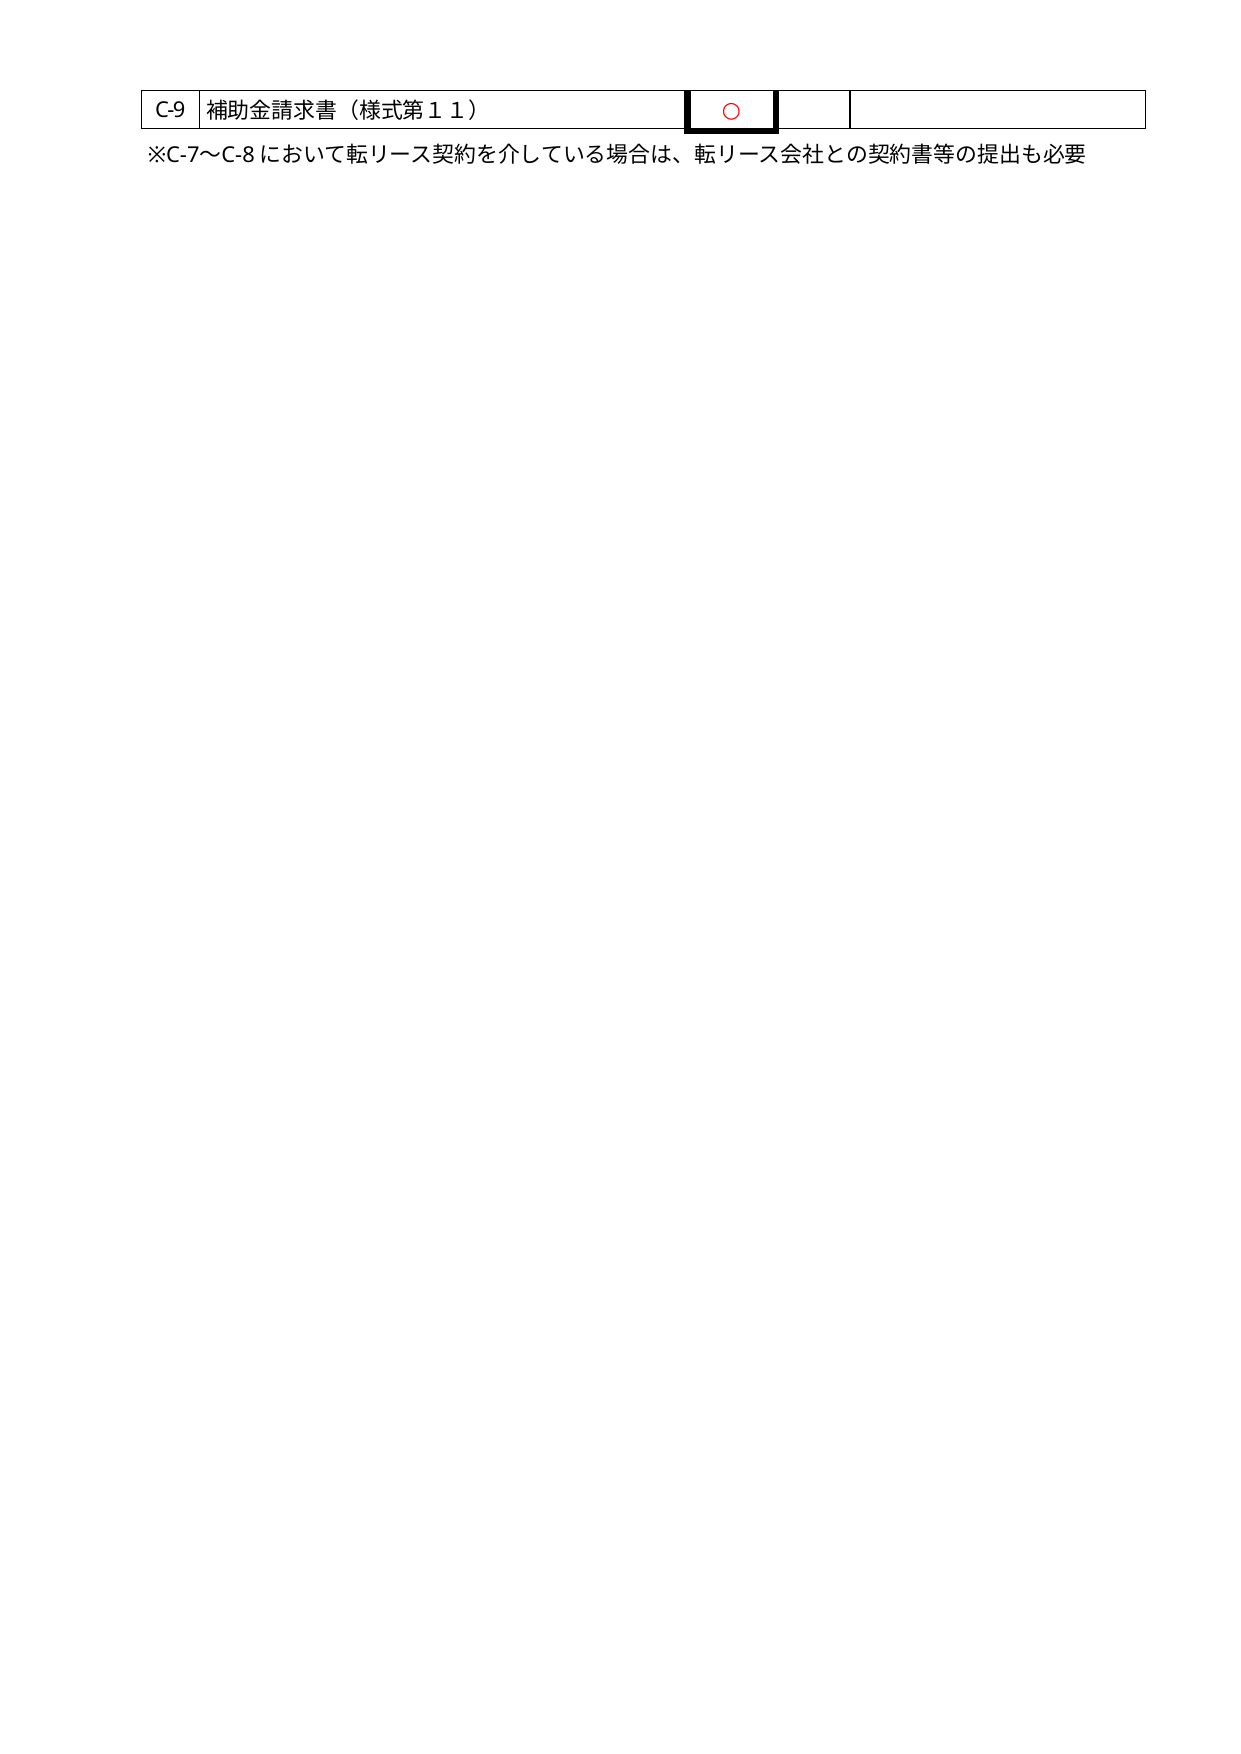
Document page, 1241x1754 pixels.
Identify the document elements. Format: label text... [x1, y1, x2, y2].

table_cell ○ [691, 91, 773, 128]
table_cell [851, 91, 1145, 128]
table_cell 補助金請求書（様式第１１） [200, 91, 684, 128]
table_cell C-9 [142, 91, 199, 128]
text ※C-7～C-8において転リース契約を介している場合は、転リース会社との契約書等の提出も必要 [148, 134, 1152, 172]
table_cell [779, 91, 849, 128]
